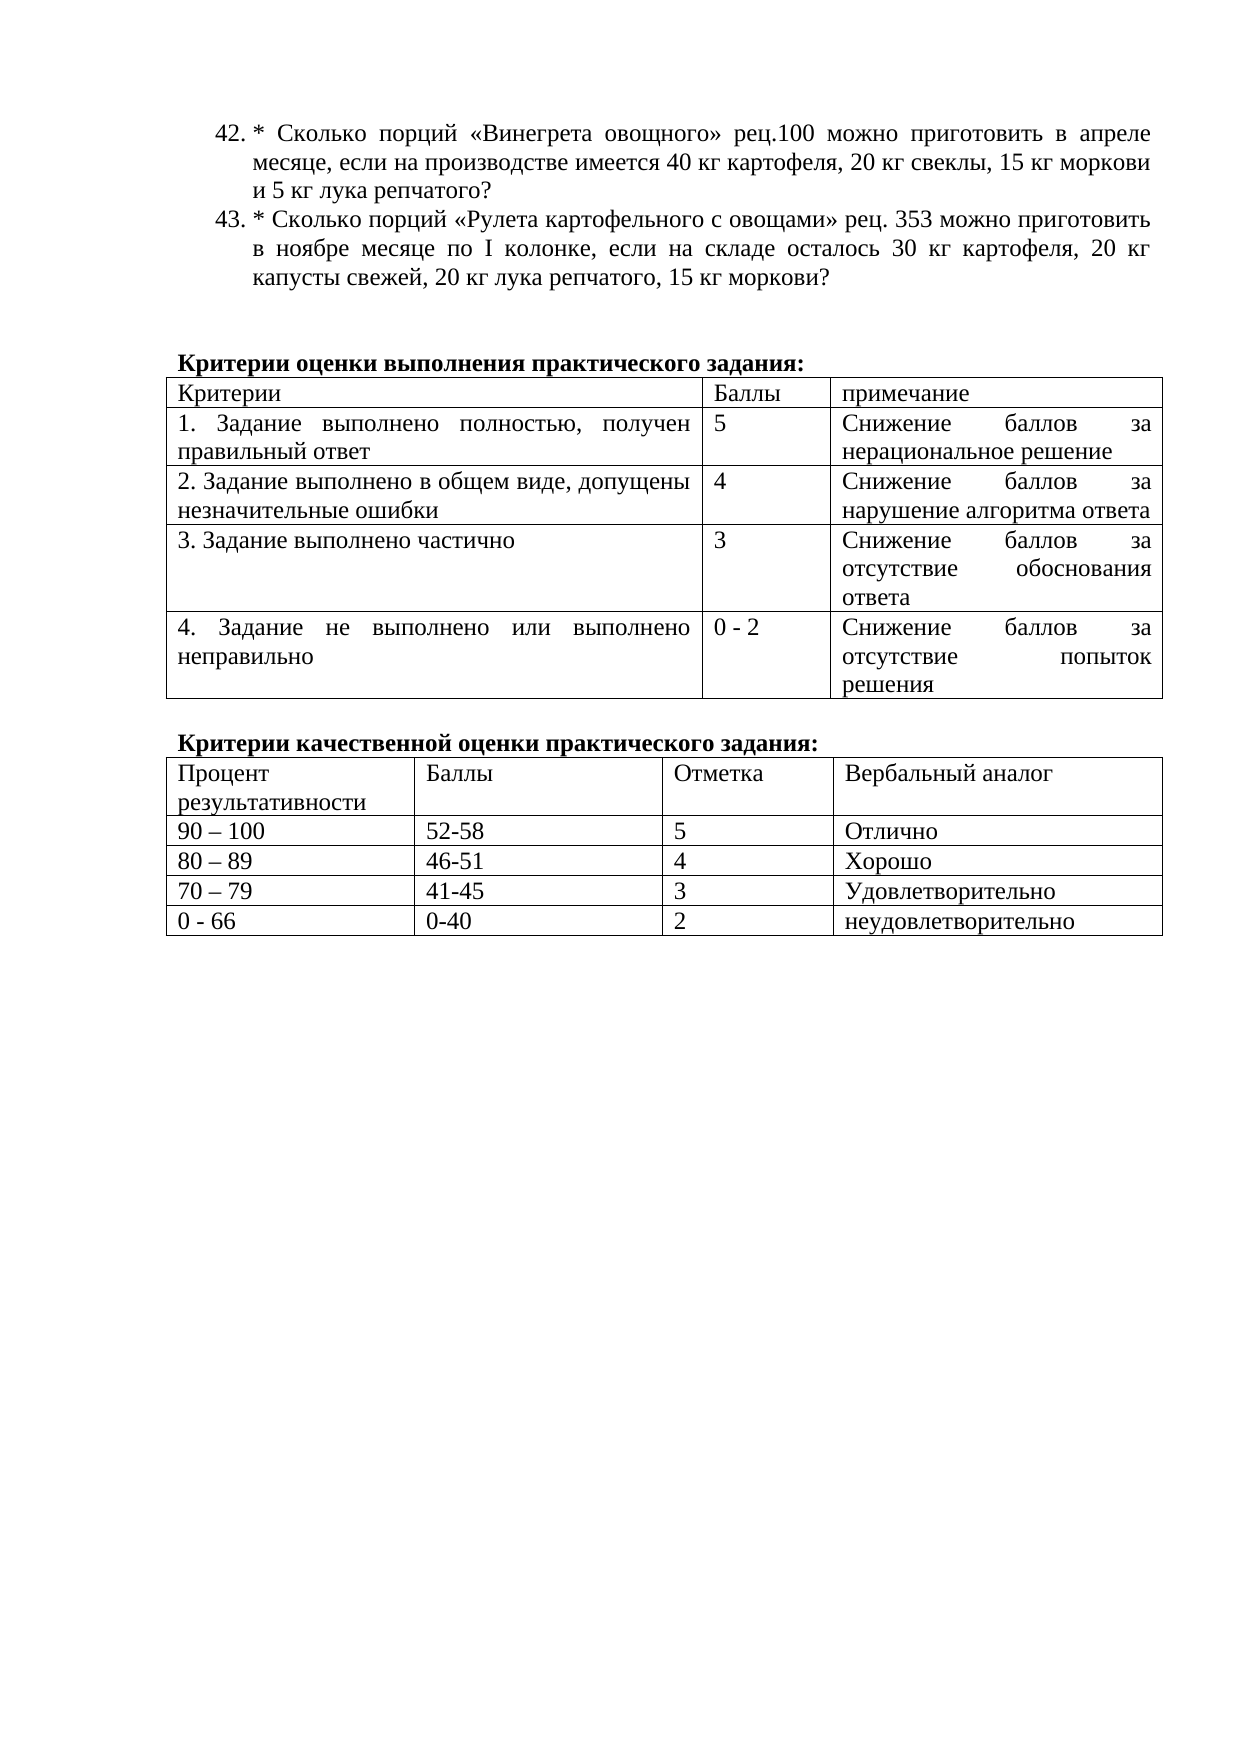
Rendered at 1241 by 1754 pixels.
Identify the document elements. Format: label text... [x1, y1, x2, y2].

table_cell 4. Задание не выполнено или выполнено неправильно [167, 612, 702, 698]
text Критерии качественной оценки практического задания: [177, 728, 1152, 757]
table_cell 3 [663, 876, 833, 905]
table_cell 52-58 [415, 816, 662, 845]
table_cell 2. Задание выполнено в общем виде, допущены незначительные ошибки [167, 466, 702, 524]
table_cell 80 – 89 [167, 846, 414, 875]
table_cell 3. Задание выполнено частично [167, 525, 702, 611]
table_cell Хорошо [834, 846, 1162, 875]
table_header Процент результативности [167, 758, 414, 815]
table_cell 4 [663, 846, 833, 875]
table_header примечание [831, 378, 1162, 407]
table_header Вербальный аналог [834, 758, 1162, 815]
table_header Отметка [663, 758, 833, 815]
table_cell 41-45 [415, 876, 662, 905]
table_cell 2 [663, 906, 833, 934]
table_cell 70 – 79 [167, 876, 414, 905]
table_cell 1. Задание выполнено полностью, получен правильный ответ [167, 408, 702, 465]
table_cell неудовлетворительно [834, 906, 1162, 934]
table_header Баллы [703, 378, 830, 407]
table_header Баллы [415, 758, 662, 815]
table_cell Снижение баллов за нерациональное решение [831, 408, 1162, 465]
table_cell Удовлетворительно [834, 876, 1162, 905]
table_cell 90 – 100 [167, 816, 414, 845]
table_cell 0 - 66 [167, 906, 414, 934]
table_cell Снижение баллов за отсутствие попыток решения [831, 612, 1162, 698]
table_header Критерии [167, 378, 702, 407]
table_cell 5 [703, 408, 830, 465]
text Критерии оценки выполнения практического задания: [177, 348, 1152, 377]
table_cell 0 - 2 [703, 612, 830, 698]
table_cell Снижение баллов за отсутствие обоснования ответа [831, 525, 1162, 611]
list * Сколько порций «Винегрета овощного» рец.100 можно приготовить в апреле месяце, если на производстве имеется 40 кг картофеля, 20 кг свеклы, 15 кг моркови и 5 кг лука репчатого? [215, 118, 1152, 204]
table_cell 5 [663, 816, 833, 845]
table_cell 46-51 [415, 846, 662, 875]
list * Сколько порций «Рулета картофельного с овощами» рец. 353 можно приготовить в ноябре месяце по I колонке, если на складе осталось 30 кг картофеля, 20 кг капусты свежей, 20 кг лука репчатого, 15 кг моркови? [215, 204, 1152, 291]
table_cell 4 [703, 466, 830, 524]
table_cell 3 [703, 525, 830, 611]
table_cell 0-40 [415, 906, 662, 934]
table_cell Отлично [834, 816, 1162, 845]
table_cell Снижение баллов за нарушение алгоритма ответа [831, 466, 1162, 524]
